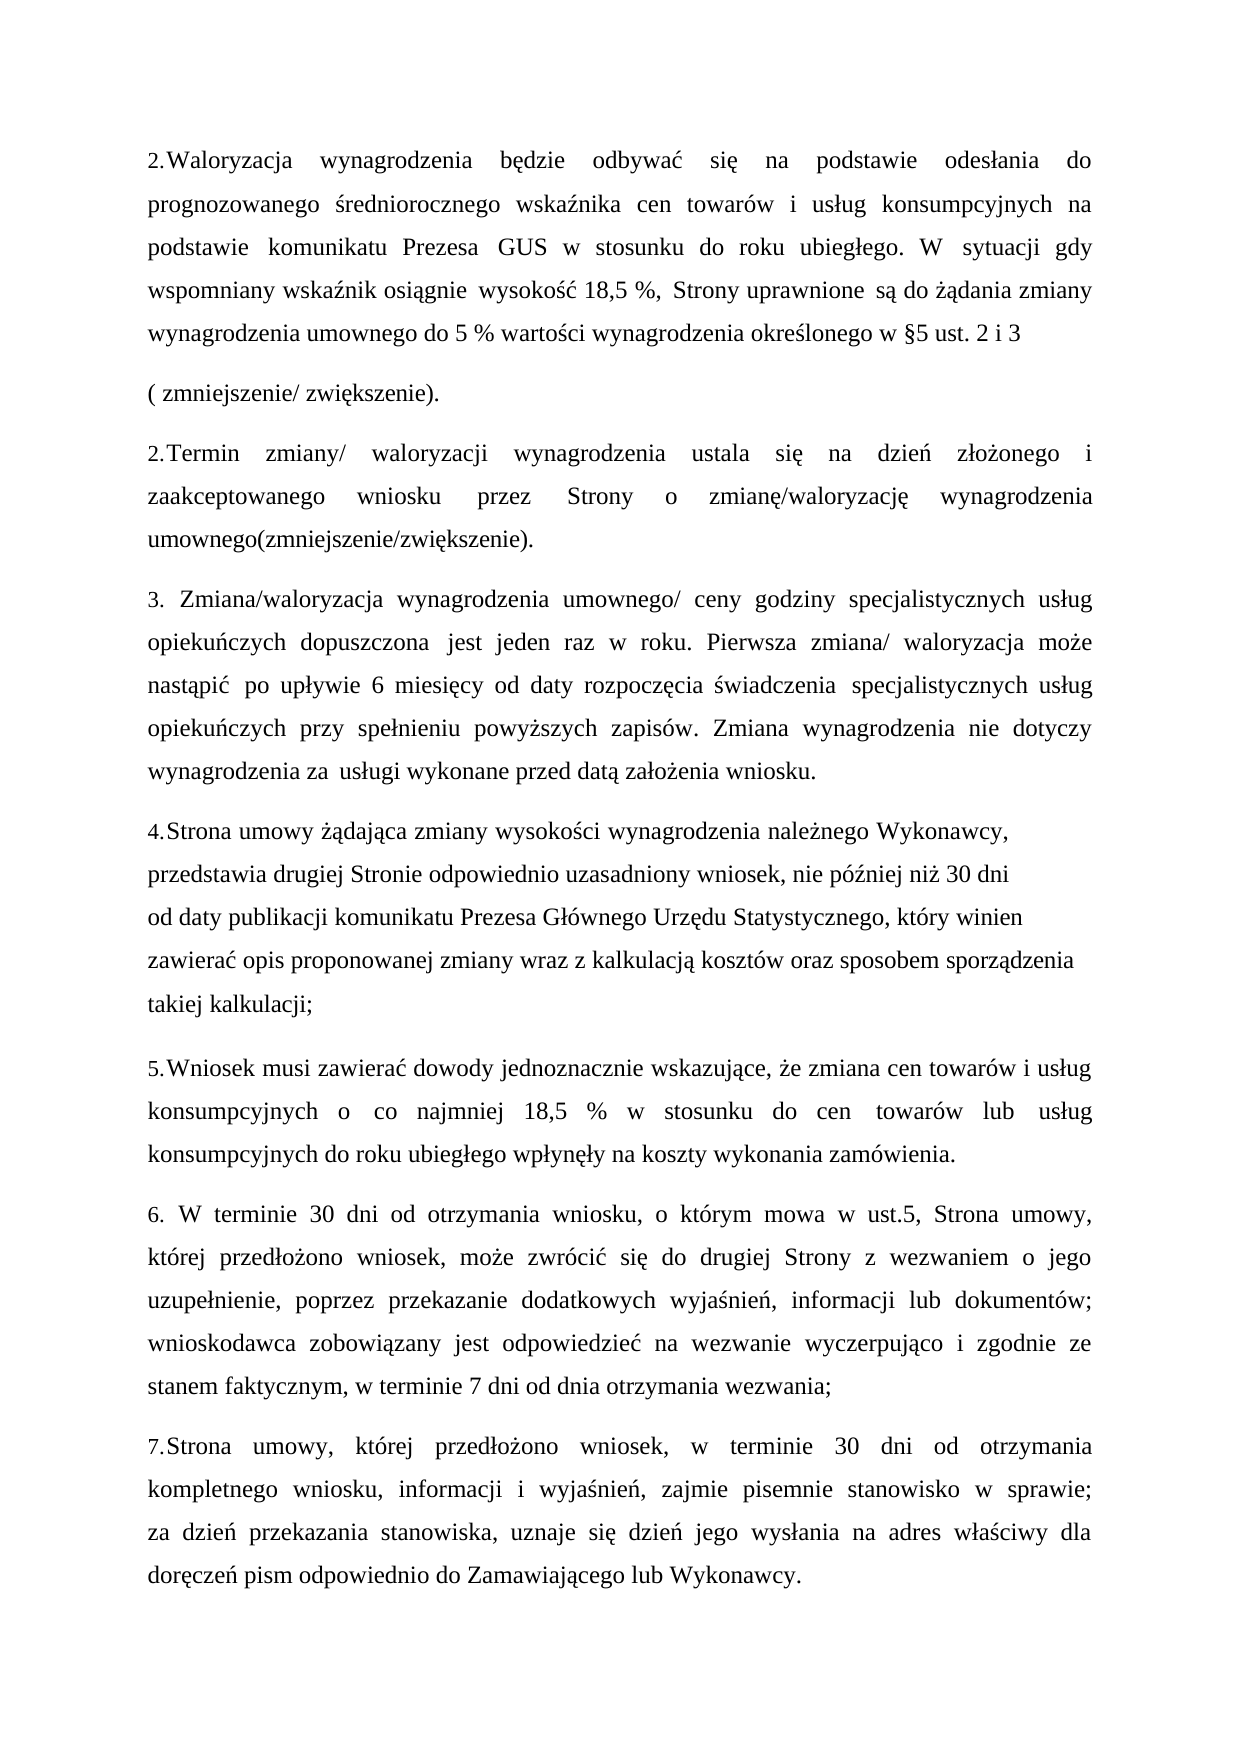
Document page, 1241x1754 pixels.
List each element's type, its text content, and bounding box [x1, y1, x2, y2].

text ( zmniejszenie/ zwiększenie). [147, 378, 1107, 407]
list Strona umowy, której przedłożono wniosek, w terminie 30 dni od otrzymania kompletnego wniosku, informacji i wyjaśnień, zajmie pisemnie stanowisko w sprawie; za dzień przekazania stanowiska, uznaje się dzień jego wysłania na adres właściwy dla doręczeń pism odpowiednio do Zamawiającego lub Wykonawcy. [147, 1431, 1093, 1589]
text takiej kalkulacji; [147, 989, 1107, 1017]
list W terminie 30 dni od otrzymania wniosku, o którym mowa w ust.5, Strona umowy, której przedłożono wniosek, może zwrócić się do drugiej Strony z wezwaniem o jego uzupełnienie, poprzez przekazanie dodatkowych wyjaśnień, informacji lub dokumentów; wnioskodawca zobowiązany jest odpowiedzieć na wezwanie wyczerpująco i zgodnie ze stanem faktycznym, w terminie 7 dni od dnia otrzymania wezwania; [147, 1199, 1093, 1400]
text zawierać opis proponowanej zmiany wraz z kalkulacją kosztów oraz sposobem sporządzenia [147, 945, 1107, 974]
list Zmiana/waloryzacja wynagrodzenia umownego/ ceny godziny specjalistycznych usług opiekuńczych dopuszczona jest jeden raz w roku. Pierwsza zmiana/ waloryzacja może nastąpić po upływie 6 miesięcy od daty rozpoczęcia świadczenia specjalistycznych usług opiekuńczych przy spełnieniu powyższych zapisów. Zmiana wynagrodzenia nie dotyczy wynagrodzenia za usługi wykonane przed datą założenia wniosku. [147, 584, 1093, 785]
list Termin zmiany/ waloryzacji wynagrodzenia ustala się na dzień złożonego i zaakceptowanego wniosku przez Strony o zmianę/waloryzację wynagrodzenia umownego(zmniejszenie/zwiększenie). [147, 438, 1093, 553]
text od daty publikacji komunikatu Prezesa Głównego Urzędu Statystycznego, który winien [147, 902, 1107, 931]
list Strona umowy żądająca zmiany wysokości wynagrodzenia należnego Wykonawcy, przedstawia drugiej Stronie odpowiednio uzasadniony wniosek, nie później niż 30 dni [147, 816, 1009, 888]
list Wniosek musi zawierać dowody jednoznacznie wskazujące, że zmiana cen towarów i usług konsumpcyjnych o co najmniej 18,5 % w stosunku do cen towarów lub usług konsumpcyjnych do roku ubiegłego wpłynęły na koszty wykonania zamówienia. [147, 1053, 1093, 1168]
list Waloryzacja wynagrodzenia będzie odbywać się na podstawie odesłania do prognozowanego średniorocznego wskaźnika cen towarów i usług konsumpcyjnych na podstawie komunikatu Prezesa GUS w stosunku do roku ubiegłego. W sytuacji gdy wspomniany wskaźnik osiągnie wysokość 18,5 %, Strony uprawnione są do żądania zmiany wynagrodzenia umownego do 5 % wartości wynagrodzenia określonego w §5 ust. 2 i 3 [147, 146, 1093, 347]
